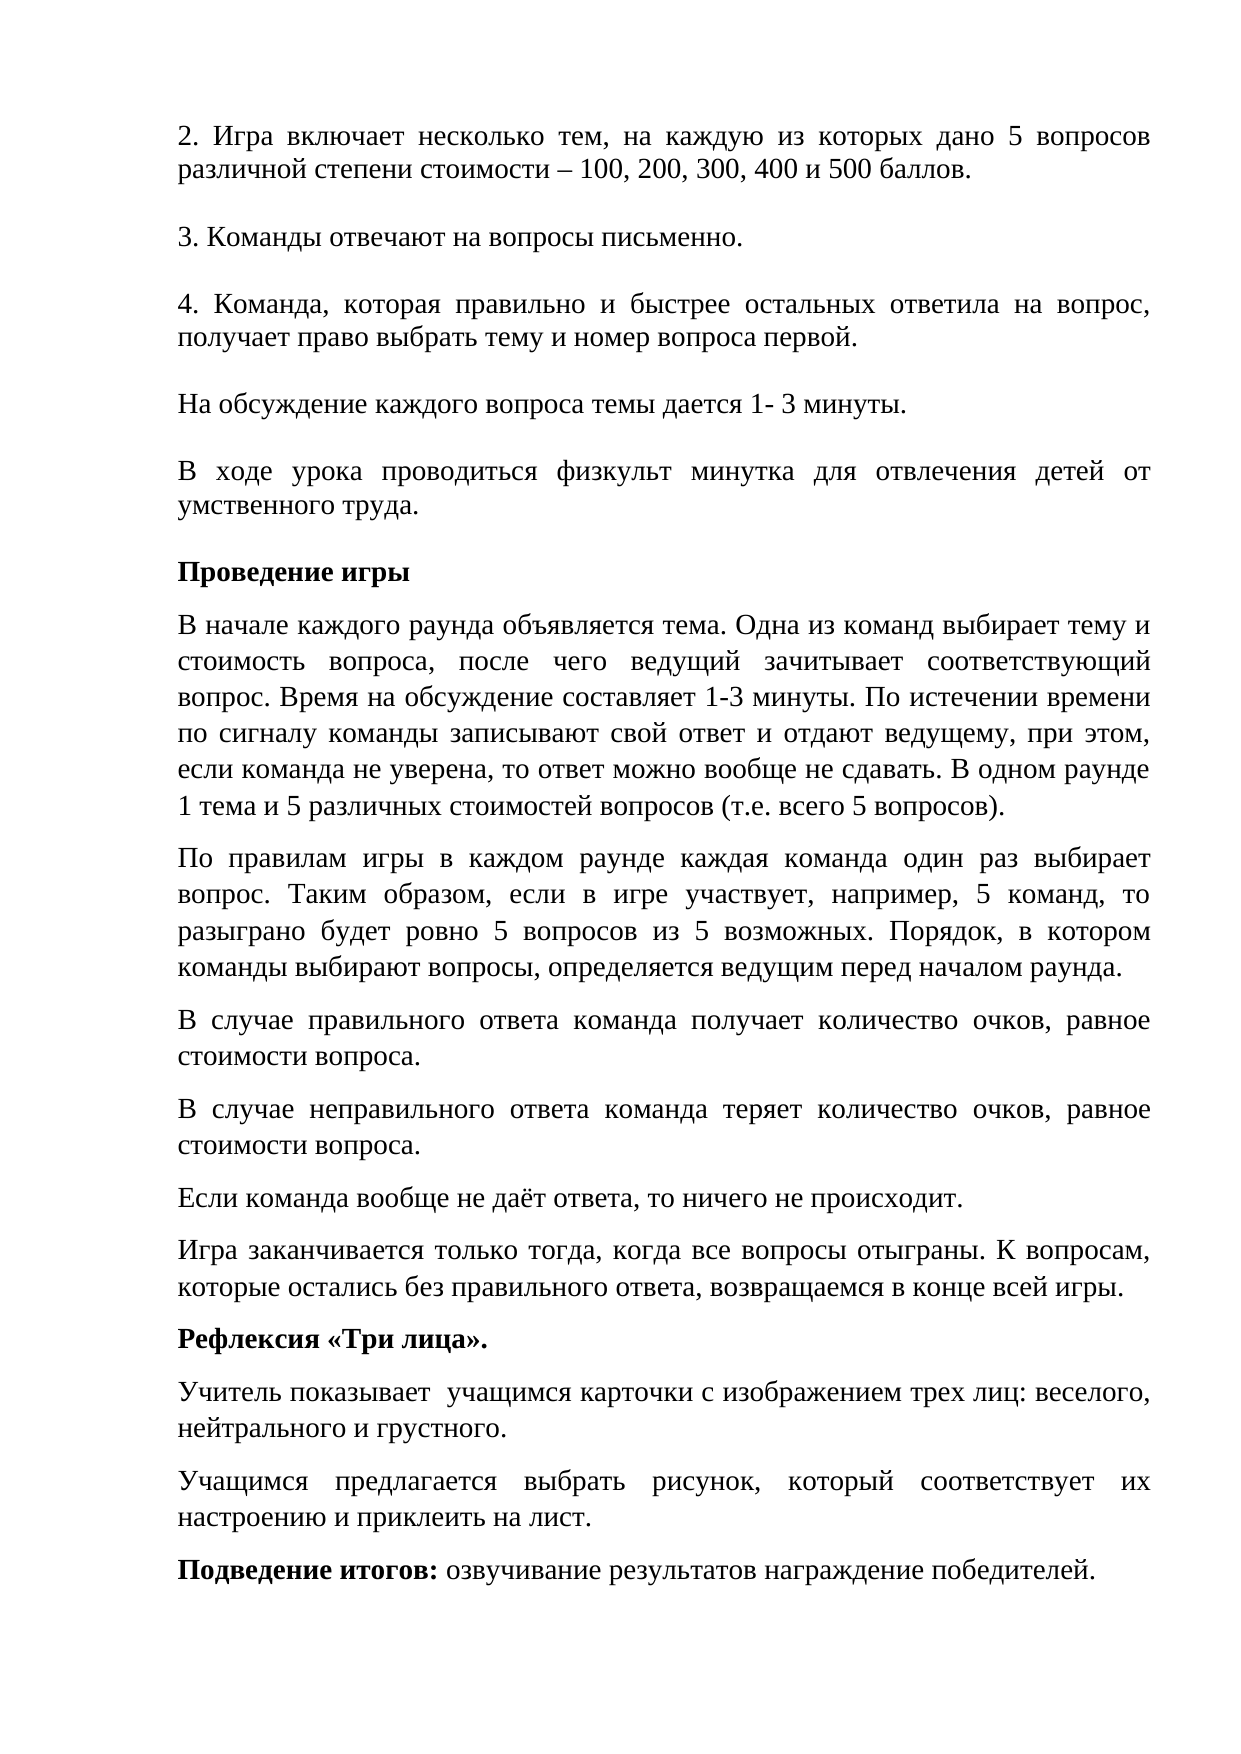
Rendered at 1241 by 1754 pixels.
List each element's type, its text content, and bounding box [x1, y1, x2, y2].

text 4. Команда, которая правильно и быстрее остальных ответила на вопрос, получает право выбрать тему и номер вопроса первой. [177, 286, 1152, 353]
text Рефлексия «Три лица». [177, 1321, 1152, 1355]
text Проведение игры [177, 554, 1152, 588]
text Учитель показывает учащимся карточки с изображением трех лиц: веселого, нейтрального и грустного. [177, 1374, 1152, 1444]
text 3. Команды отвечают на вопросы письменно. [177, 219, 1152, 252]
text Учащимся предлагается выбрать рисунок, который соответствует их настроению и приклеить на лист. [177, 1463, 1152, 1533]
text Игра заканчивается только тогда, когда все вопросы отыграны. К вопросам, которые остались без правильного ответа, возвращаемся в конце всей игры. [177, 1232, 1152, 1302]
text На обсуждение каждого вопроса темы дается 1- 3 минуты. [177, 386, 1152, 420]
text По правилам игры в каждом раунде каждая команда один раз выбирает вопрос. Таким образом, если в игре участвует, например, 5 команд, то разыграно будет ровно 5 вопросов из 5 возможных. Порядок, в котором команды выбирают вопросы, определяется ведущим перед началом раунда. [177, 841, 1152, 982]
text В случае правильного ответа команда получает количество очков, равное стоимости вопроса. [177, 1002, 1152, 1071]
text Если команда вообще не даёт ответа, то ничего не происходит. [177, 1180, 1152, 1213]
text Подведение итогов: озвучивание результатов награждение победителей. [177, 1552, 1152, 1586]
text В ходе урока проводиться физкульт минутка для отвлечения детей от умственного труда. [177, 453, 1152, 521]
text В начале каждого раунда объявляется тема. Одна из команд выбирает тему и стоимость вопроса, после чего ведущий зачитывает соответствующий вопрос. Время на обсуждение составляет 1-3 минуты. По истечении времени по сигналу команды записывают свой ответ и отдают ведущему, при этом, если команда не уверена, то ответ можно вообще не сдавать. В одном раунде 1 тема и 5 различных стоимостей вопросов (т.е. всего 5 вопросов). [177, 607, 1152, 821]
text В случае неправильного ответа команда теряет количество очков, равное стоимости вопроса. [177, 1091, 1152, 1160]
text 2. Игра включает несколько тем, на каждую из которых дано 5 вопросов различной степени стоимости – 100, 200, 300, 400 и 500 баллов. [177, 118, 1152, 185]
